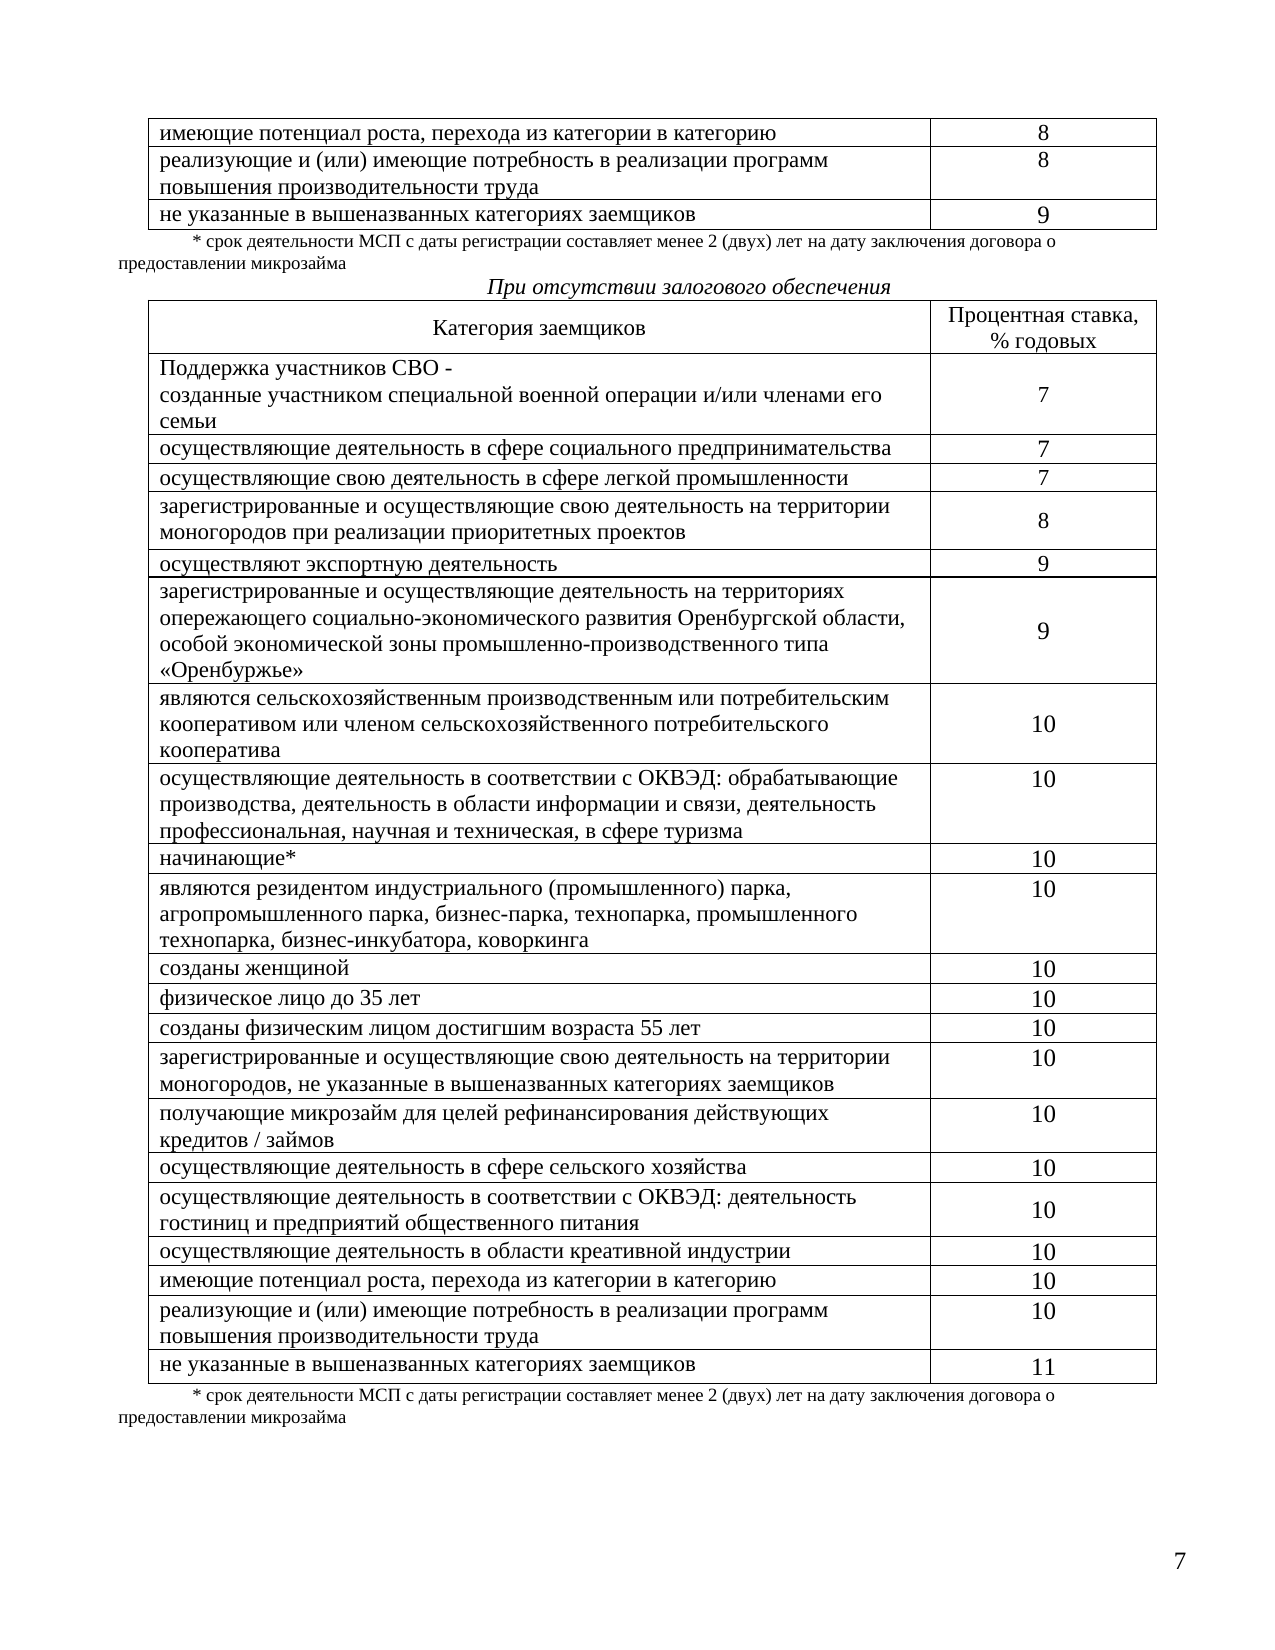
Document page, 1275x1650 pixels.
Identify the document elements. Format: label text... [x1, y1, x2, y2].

table_cell имеющие потенциал роста, перехода из категории в категорию [149, 119, 930, 146]
table_cell 9 [931, 550, 1156, 576]
table_cell осуществляющие деятельность в соответствии с ОКВЭД: обрабатывающие производства, деятельность в области информации и связи, деятельность профессиональная, научная и техническая, в сфере туризма [149, 764, 930, 843]
table_cell не указанные в вышеназванных категориях заемщиков [149, 1350, 930, 1383]
table_cell 10 [931, 954, 1156, 983]
table_header Процентная ставка, % годовых [931, 301, 1156, 353]
table_cell являются сельскохозяйственным производственным или потребительским кооперативом или членом сельскохозяйственного потребительского кооператива [149, 684, 930, 763]
text * срок деятельности МСП с даты регистрации составляет менее 2 (двух) лет на дату заключения договора о предоставлении микрозайма [118, 1384, 1186, 1427]
table_cell осуществляющие деятельность в области креативной индустрии [149, 1237, 930, 1265]
table_cell 10 [931, 1266, 1156, 1295]
table_cell 10 [931, 1237, 1156, 1265]
table_cell 10 [931, 1014, 1156, 1042]
table_cell 8 [931, 492, 1156, 549]
table_cell не указанные в вышеназванных категориях заемщиков [149, 200, 930, 229]
table_cell осуществляющие деятельность в сфере сельского хозяйства [149, 1153, 930, 1182]
table_cell 8 [931, 147, 1156, 199]
table_cell 7 [931, 435, 1156, 463]
table_cell 7 [931, 354, 1156, 433]
table_cell физическое лицо до 35 лет [149, 984, 930, 1012]
table_cell 10 [931, 1043, 1156, 1098]
table_cell 8 [931, 119, 1156, 146]
table_cell осуществляющие деятельность в соответствии с ОКВЭД: деятельность гостиниц и предприятий общественного питания [149, 1183, 930, 1236]
table_cell 7 [931, 464, 1156, 491]
table_cell осуществляющие деятельность в сфере социального предпринимательства [149, 435, 930, 463]
table_cell 10 [931, 684, 1156, 763]
table_header Категория заемщиков [149, 301, 930, 353]
table_cell имеющие потенциал роста, перехода из категории в категорию [149, 1266, 930, 1295]
table_cell зарегистрированные и осуществляющие свою деятельность на территории моногородов при реализации приоритетных проектов [149, 492, 930, 549]
table_cell 10 [931, 874, 1156, 953]
table_cell 10 [931, 1296, 1156, 1349]
table_cell 11 [931, 1350, 1156, 1383]
table_cell являются резидентом индустриального (промышленного) парка, агропромышленного парка, бизнес-парка, технопарка, промышленного технопарка, бизнес-инкубатора, коворкинга [149, 874, 930, 953]
table_cell 10 [931, 1183, 1156, 1236]
text При отсутствии залогового обеспечения [118, 273, 1186, 299]
table_cell 9 [931, 578, 1156, 683]
table_cell 10 [931, 844, 1156, 873]
table_cell 10 [931, 1153, 1156, 1182]
table_cell осуществляющие свою деятельность в сфере легкой промышленности [149, 464, 930, 491]
table_cell 10 [931, 1099, 1156, 1152]
table_cell созданы физическим лицом достигшим возраста 55 лет [149, 1014, 930, 1042]
table_cell 10 [931, 984, 1156, 1012]
table_cell начинающие* [149, 844, 930, 873]
text * срок деятельности МСП с даты регистрации составляет менее 2 (двух) лет на дату заключения договора о предоставлении микрозайма [118, 230, 1186, 273]
table_cell получающие микрозайм для целей рефинансирования действующих кредитов / займов [149, 1099, 930, 1152]
table_cell созданы женщиной [149, 954, 930, 983]
table_cell реализующие и (или) имеющие потребность в реализации программ повышения производительности труда [149, 147, 930, 199]
table_cell зарегистрированные и осуществляющие деятельность на территориях опережающего социально-экономического развития Оренбургской области, особой экономической зоны промышленно-производственного типа «Оренбуржье» [149, 578, 930, 683]
table_cell реализующие и (или) имеющие потребность в реализации программ повышения производительности труда [149, 1296, 930, 1349]
table_cell 9 [931, 200, 1156, 229]
table_cell 10 [931, 764, 1156, 843]
table_cell Поддержка участников СВО - созданные участником специальной военной операции и/или членами его семьи [149, 354, 930, 433]
table_cell осуществляют экспортную деятельность [149, 550, 930, 576]
table_cell зарегистрированные и осуществляющие свою деятельность на территории моногородов, не указанные в вышеназванных категориях заемщиков [149, 1043, 930, 1098]
